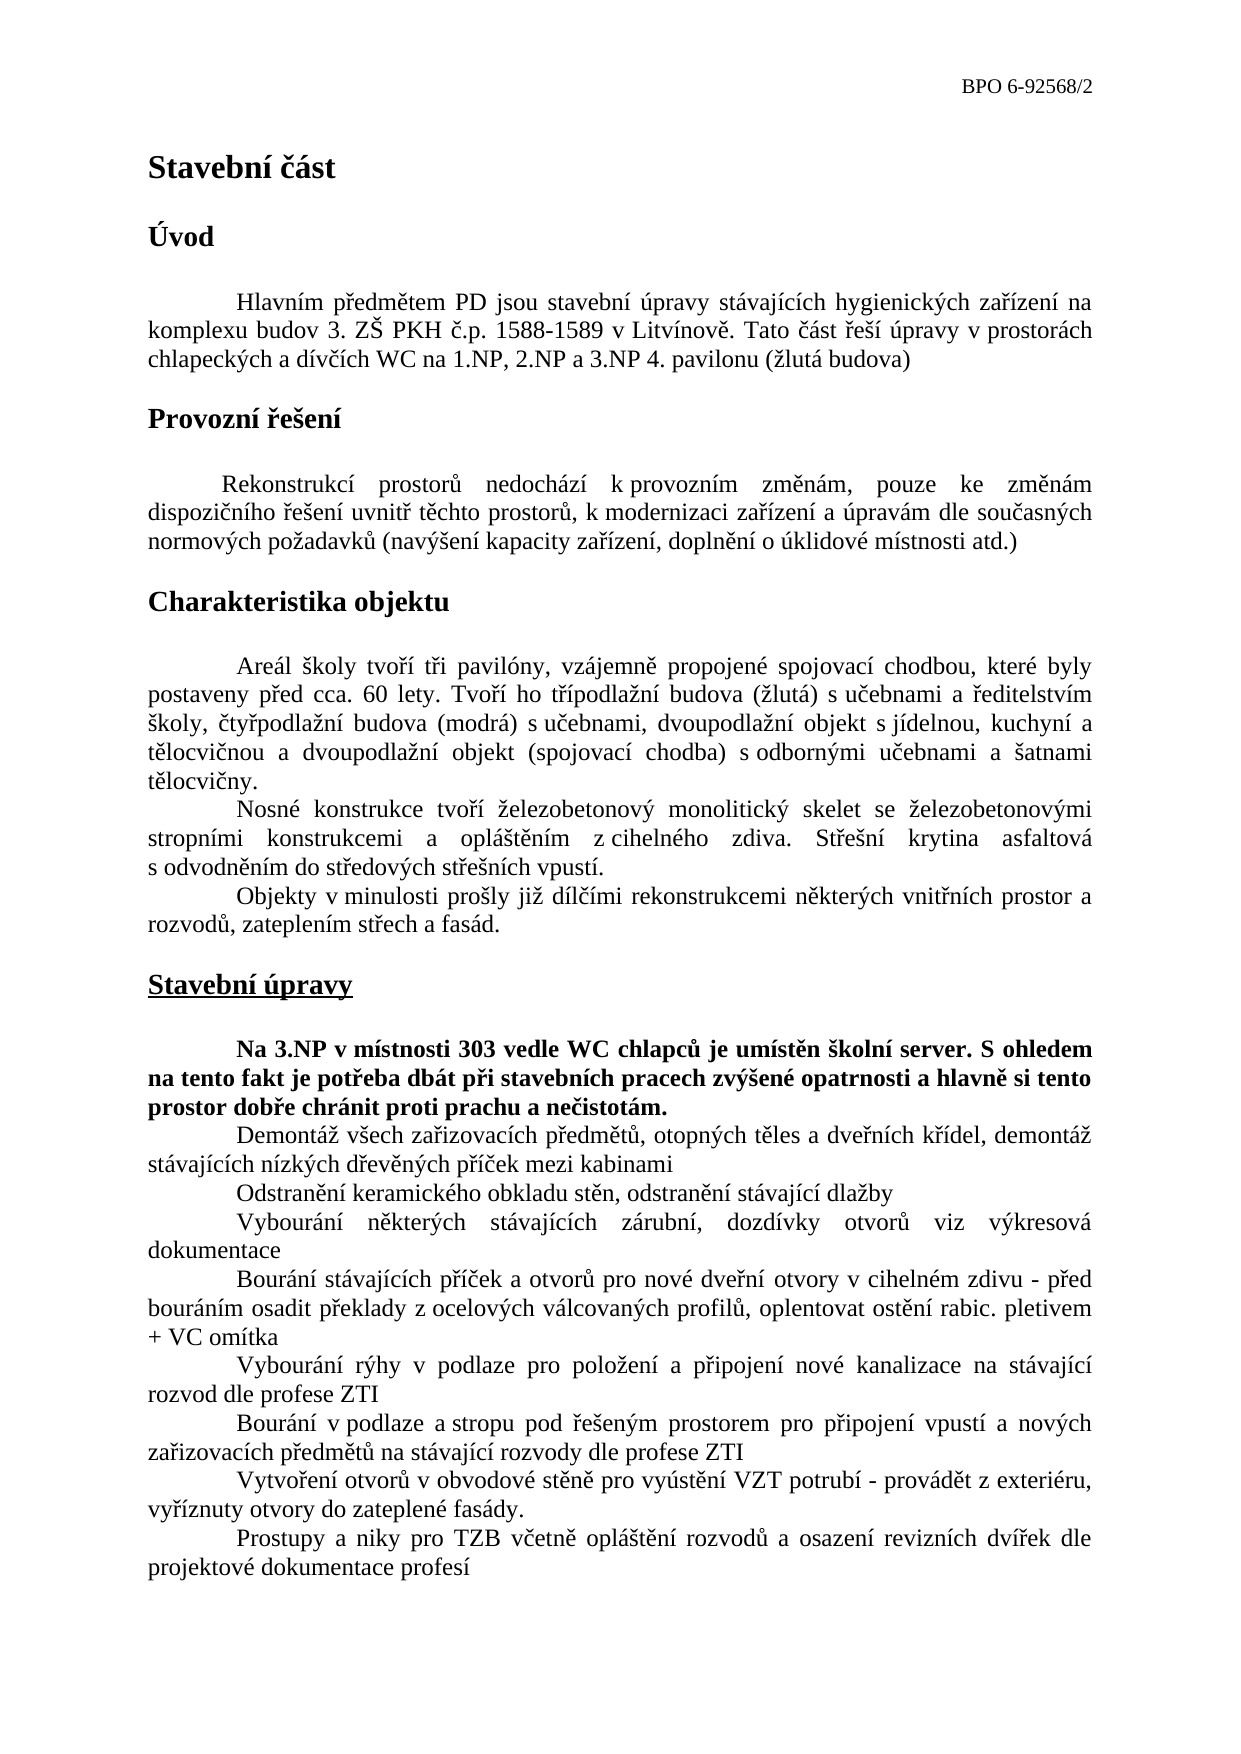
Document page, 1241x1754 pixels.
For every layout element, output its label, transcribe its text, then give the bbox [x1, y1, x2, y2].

text Odstranění keramického obkladu stěn, odstranění stávající dlažby [148, 1178, 1093, 1207]
text Demontáž všech zařizovacích předmětů, otopných těles a dveřních křídel, demontáž stávajících nízkých dřevěných příček mezi kabinami [148, 1120, 1093, 1178]
text Provozní řešení [148, 402, 1093, 435]
text Hlavním předmětem PD jsou stavební úpravy stávajících hygienických zařízení na komplexu budov 3. ZŠ PKH č.p. 1588-1589 v Litvínově. Tato část řeší úpravy v prostorách chlapeckých a dívčích WC na 1.NP, 2.NP a 3.NP 4. pavilonu (žlutá budova) [148, 287, 1093, 373]
text Charakteristika objektu [148, 584, 1093, 617]
text Objekty v minulosti prošly již dílčími rekonstrukcemi některých vnitřních prostor a rozvodů, zateplením střech a fasád. [148, 881, 1093, 938]
text Rekonstrukcí prostorů nedochází k provozním změnám, pouze ke změnám dispozičního řešení uvnitř těchto prostorů, k modernizaci zařízení a úpravám dle současných normových požadavků (navýšení kapacity zařízení, doplnění o úklidové místnosti atd.) [148, 469, 1093, 555]
text Vybourání rýhy v podlaze pro položení a připojení nové kanalizace na stávající rozvod dle profese ZTI [148, 1350, 1093, 1408]
text Prostupy a niky pro TZB včetně opláštění rozvodů a osazení revizních dvířek dle projektové dokumentace profesí [148, 1523, 1093, 1580]
text Stavební část [148, 148, 1093, 186]
text Vytvoření otvorů v obvodové stěně pro vyústění VZT potrubí - provádět z exteriéru, vyříznuty otvory do zateplené fasády. [148, 1465, 1093, 1523]
text Stavební úpravy [148, 967, 1093, 1001]
text Vybourání některých stávajících zárubní, dozdívky otvorů viz výkresová dokumentace [148, 1207, 1093, 1264]
text Na 3.NP v místnosti 303 vedle WC chlapců je umístěn školní server. S ohledem na tento fakt je potřeba dbát při stavebních pracech zvýšené opatrnosti a hlavně si tento prostor dobře chránit proti prachu a nečistotám. [148, 1034, 1093, 1120]
text Úvod [148, 219, 1093, 253]
text Areál školy tvoří tři pavilóny, vzájemně propojené spojovací chodbou, které byly postaveny před cca. 60 lety. Tvoří ho třípodlažní budova (žlutá) s učebnami a ředitelstvím školy, čtyřpodlažní budova (modrá) s učebnami, dvoupodlažní objekt s jídelnou, kuchyní a tělocvičnou a dvoupodlažní objekt (spojovací chodba) s odbornými učebnami a šatnami tělocvičny. [148, 651, 1093, 794]
text Bourání stávajících příček a otvorů pro nové dveřní otvory v cihelném zdivu - před bouráním osadit překlady z ocelových válcovaných profilů, oplentovat ostění rabic. pletivem + VC omítka [148, 1264, 1093, 1350]
text Bourání v podlaze a stropu pod řešeným prostorem pro připojení vpustí a nových zařizovacích předmětů na stávající rozvody dle profese ZTI [148, 1408, 1093, 1465]
text Nosné konstrukce tvoří železobetonový monolitický skelet se železobetonovými stropními konstrukcemi a opláštěním z cihelného zdiva. Střešní krytina asfaltová s odvodněním do středových střešních vpustí. [148, 794, 1093, 881]
